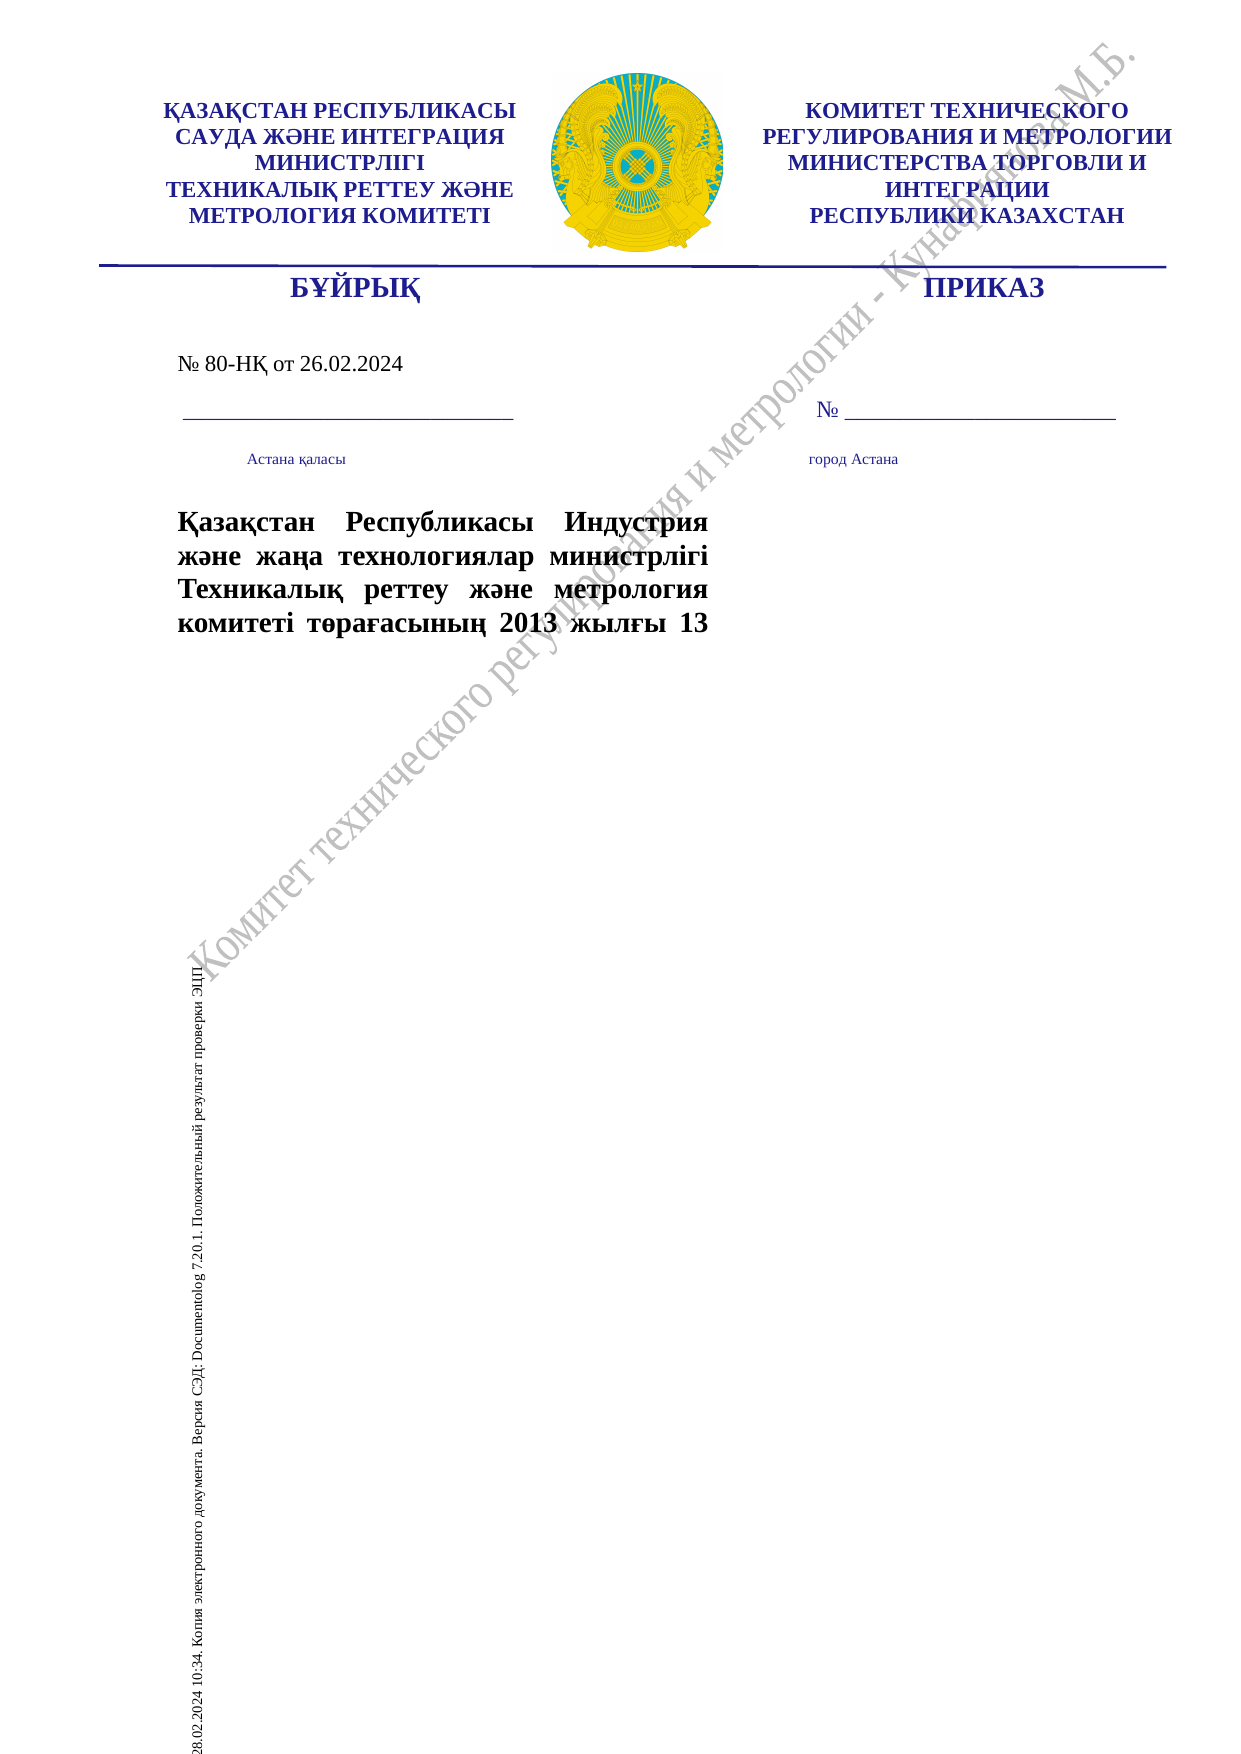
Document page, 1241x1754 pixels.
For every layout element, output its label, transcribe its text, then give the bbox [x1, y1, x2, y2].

picture [551, 73, 724, 252]
text № 80-НҚ от 26.02.2024 [177, 351, 1152, 377]
text Қазақстан Республикасы Индустрия және жаңа технологиялар министрлігі Техникалық реттеу және метрология комитеті төрағасының 2013 жылғы 13 наурыздағы № 135-од «Қазақстан Республикасының аумағында Кеден одағының техникалық регламенттерімен өзара байланысты Ресей Федерациясы мен Беларусь Республикасының ұлттық стандарттарын қолдану туралы» бұйрығына өзгерістер енгізу туралы [177, 504, 709, 638]
